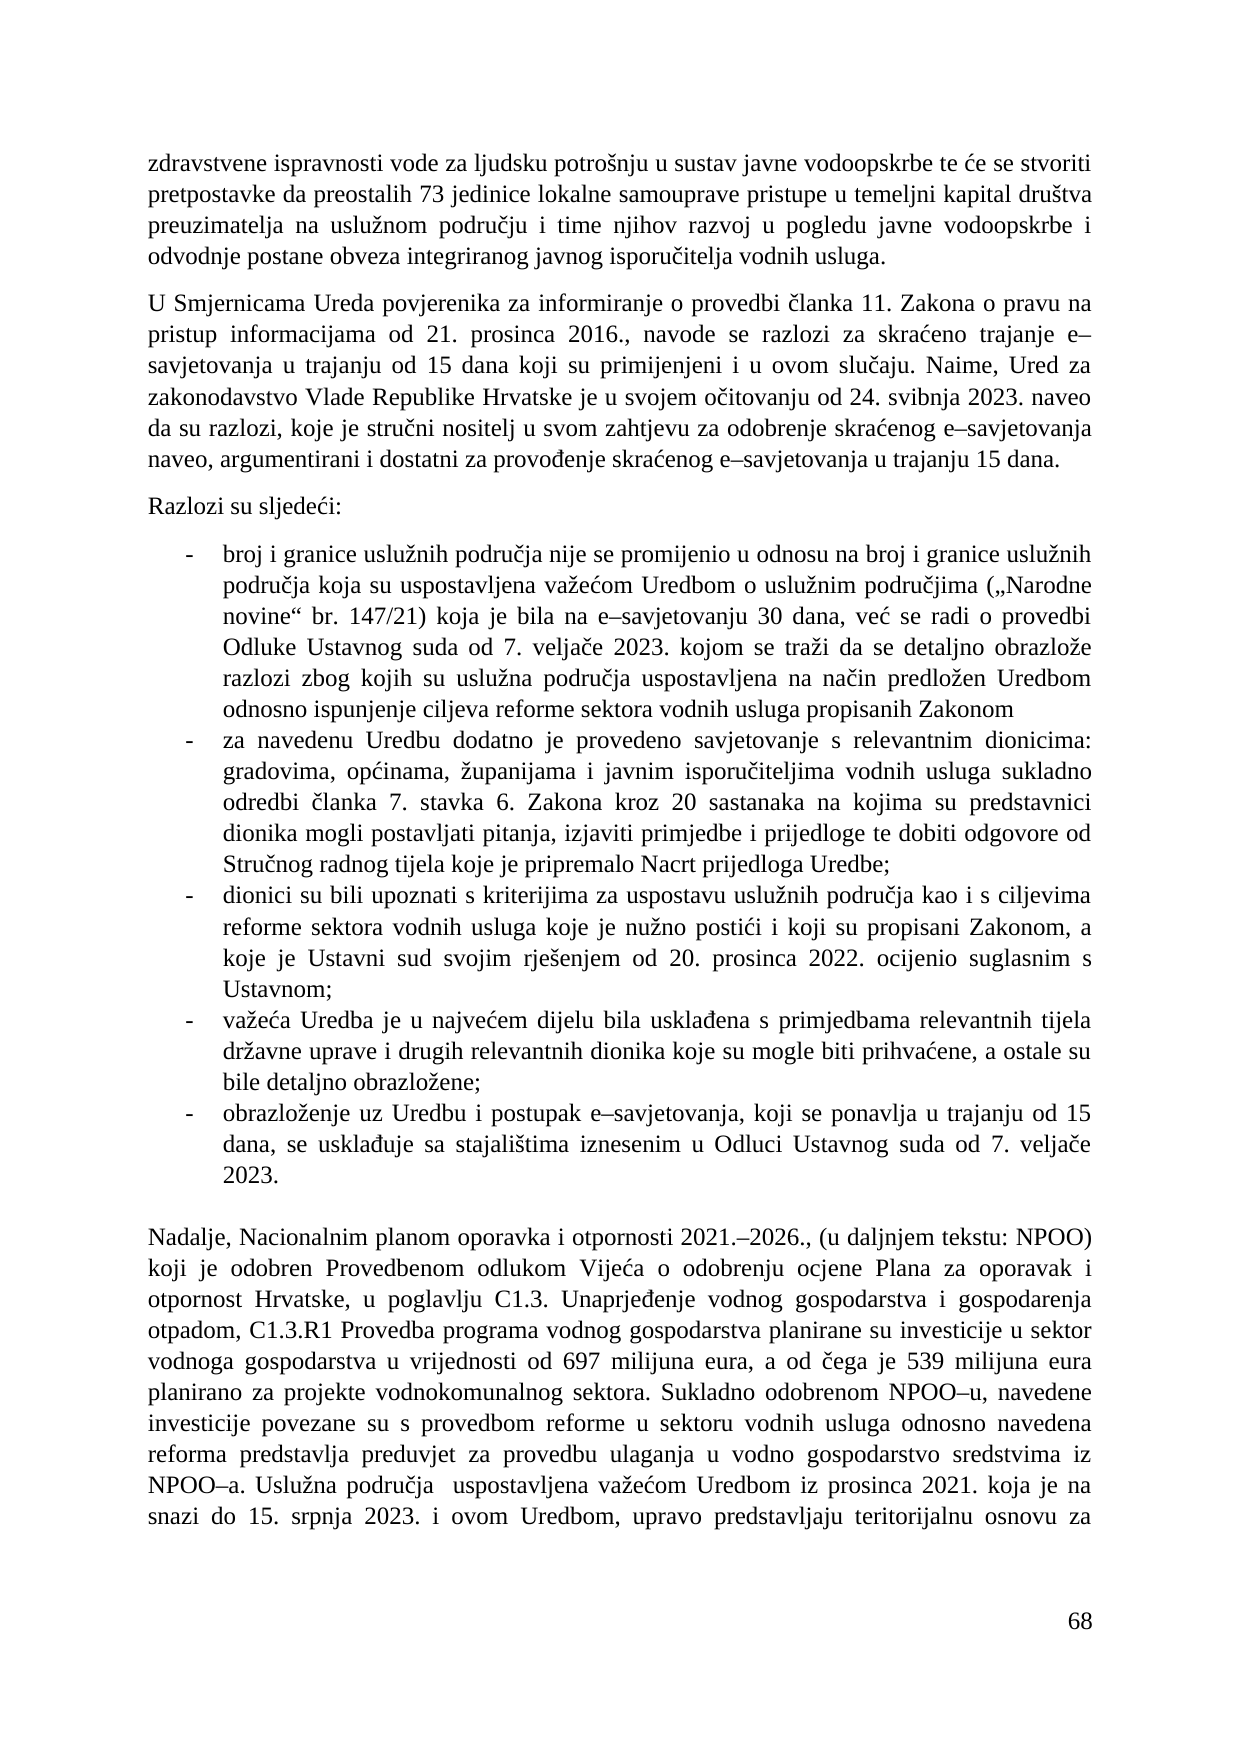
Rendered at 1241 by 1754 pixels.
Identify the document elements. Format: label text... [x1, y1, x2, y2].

list važeća Uredba je u najvećem dijelu bila usklađena s primjedbama relevantnih tijela državne uprave i drugih relevantnih dionika koje su mogle biti prihvaćene, a ostale su bile detaljno obrazložene; [185, 1005, 1093, 1096]
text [148, 148, 1093, 269]
list obrazloženje uz Uredbu i postupak e–savjetovanja, koji se ponavlja u trajanju od 15 dana, se usklađuje sa stajalištima iznesenim u Odluci Ustavnog suda od 7. veljače 2023. [185, 1098, 1093, 1189]
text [148, 1222, 1093, 1530]
list dionici su bili upoznati s kriterijima za uspostavu uslužnih područja kao i s ciljevima reforme sektora vodnih usluga koje je nužno postići i koji su propisani Zakonom, a koje je Ustavni sud svojim rješenjem od 20. prosinca 2022. ocijenio suglasnim s Ustavnom; [185, 881, 1093, 1002]
text Razlozi su sljedeći: [148, 491, 1093, 520]
text U Smjernicama Ureda povjerenika za informiranje o provedbi članka 11. Zakona o pravu na pristup informacijama od 21. prosinca 2016., navode se razlozi za skraćeno trajanje e–savjetovanja u trajanju od 15 dana koji su primijenjeni i u ovom slučaju. Naime, Ured za zakonodavstvo Vlade Republike Hrvatske je u svojem očitovanju od 24. svibnja 2023. naveo da su razlozi, koje je stručni nositelj u svom zahtjevu za odobrenje skraćenog e–savjetovanja naveo, argumentirani i dostatni za provođenje skraćenog e–savjetovanja u trajanju 15 dana. [148, 288, 1093, 472]
list broj i granice uslužnih područja nije se promijenio u odnosu na broj i granice uslužnih područja koja su uspostavljena važećom Uredbom o uslužnim područjima („Narodne novine“ br. 147/21) koja je bila na e–savjetovanju 30 dana, već se radi o provedbi Odluke Ustavnog suda od 7. veljače 2023. kojom se traži da se detaljno obrazlože razlozi zbog kojih su uslužna područja uspostavljena na način predložen Uredbom odnosno ispunjenje ciljeva reforme sektora vodnih usluga propisanih Zakonom [185, 539, 1093, 723]
list za navedenu Uredbu dodatno je provedeno savjetovanje s relevantnim dionicima: gradovima, općinama, županijama i javnim isporučiteljima vodnih usluga sukladno odredbi članka 7. stavka 6. Zakona kroz 20 sastanaka na kojima su predstavnici dionika mogli postavljati pitanja, izjaviti primjedbe i prijedloge te dobiti odgovore od Stručnog radnog tijela koje je pripremalo Nacrt prijedloga Uredbe; [185, 725, 1093, 878]
